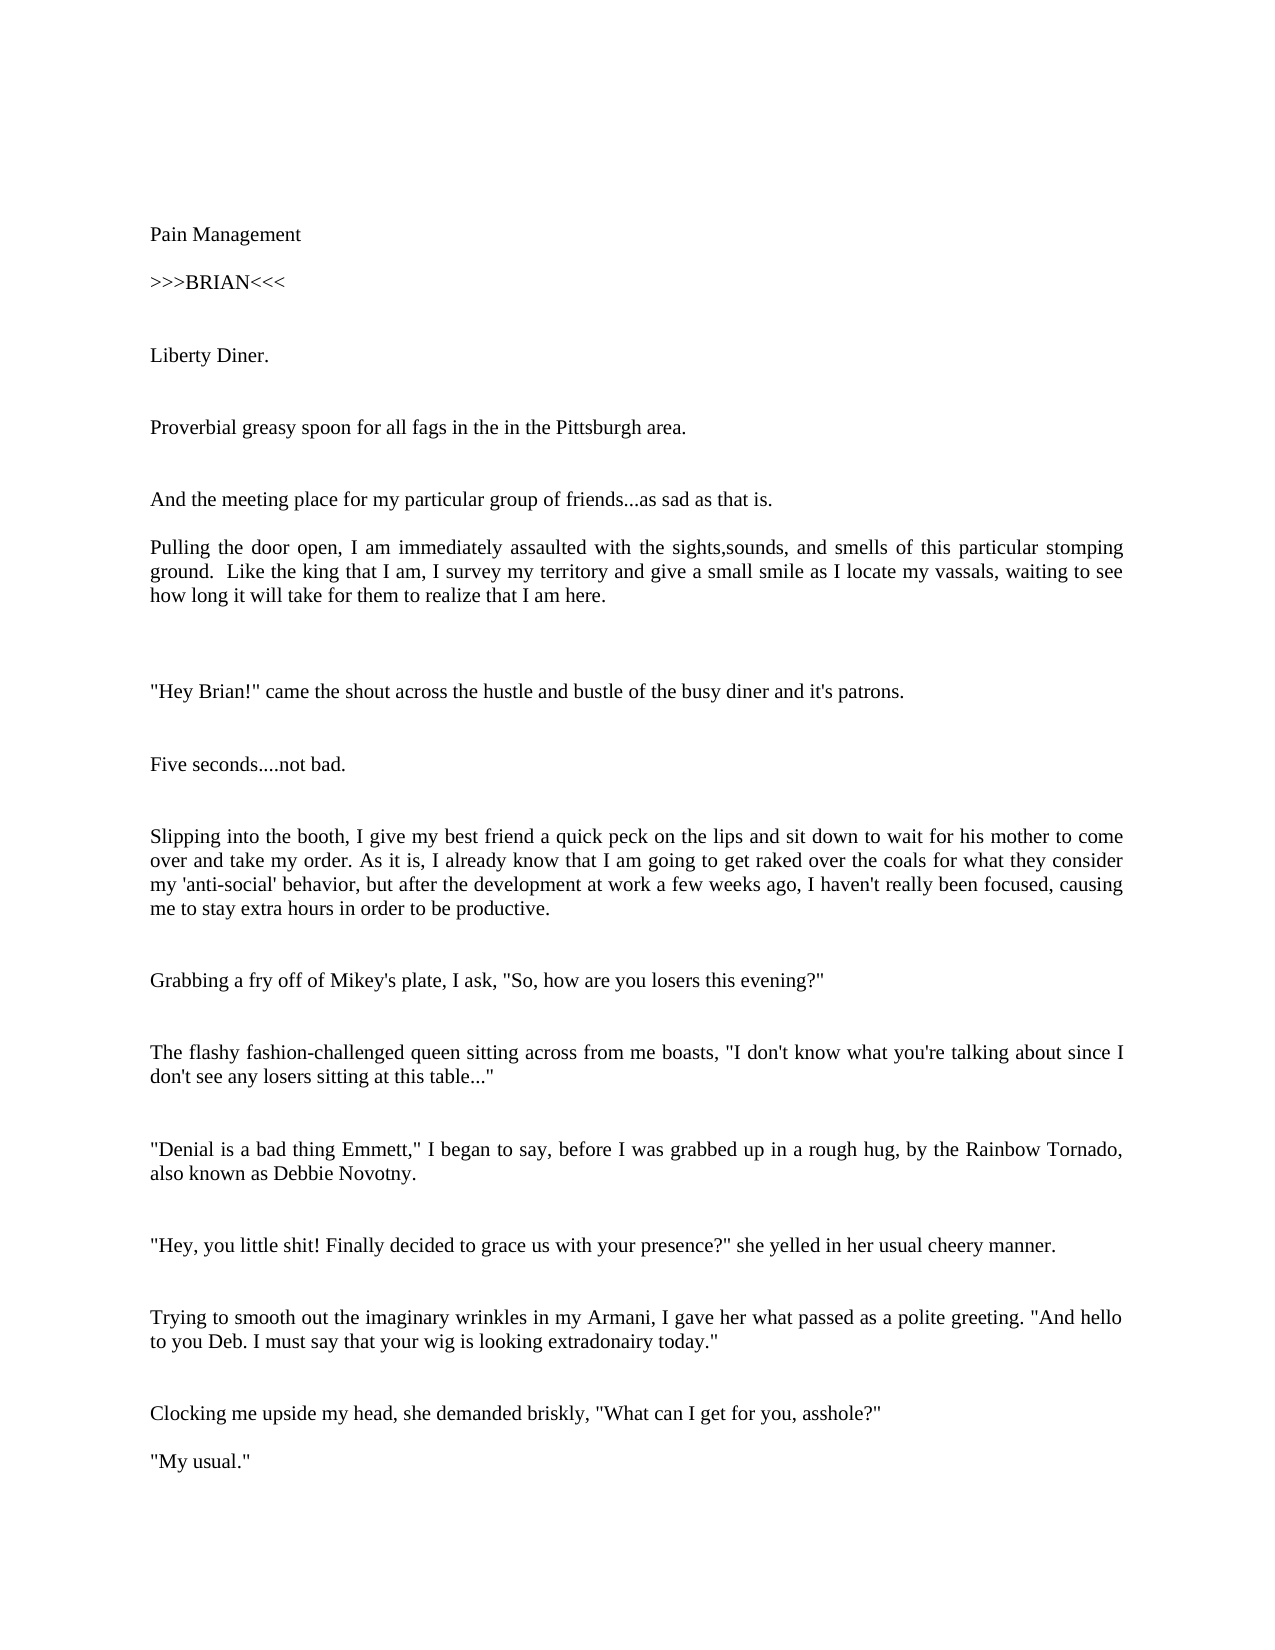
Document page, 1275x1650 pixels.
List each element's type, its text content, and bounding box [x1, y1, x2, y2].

text Clocking me upside my head, she demanded briskly, "What can I get for you, asshole?" [150, 1401, 1125, 1425]
text Grabbing a fry off of Mikey's plate, I ask, "So, how are you losers this evening?" [150, 968, 1125, 992]
text >>>BRIAN<<< [150, 270, 1125, 294]
text Pain Management [150, 222, 1125, 246]
text Liberty Diner. [150, 342, 1125, 367]
text Five seconds....not bad. [150, 752, 1125, 776]
text "Hey Brian!" came the shout across the hustle and bustle of the busy diner and it's patrons. [150, 679, 1125, 703]
text Pulling the door open, I am immediately assaulted with the sights,sounds, and smells of this particular stomping ground. Like the king that I am, I survey my territory and give a small smile as I locate my vassals, waiting to see how long it will take for them to realize that I am here. [150, 535, 1125, 607]
text Trying to smooth out the imaginary wrinkles in my Armani, I gave her what passed as a polite greeting. "And hello to you Deb. I must say that your wig is looking extradonairy today." [150, 1305, 1125, 1353]
text "My usual." [150, 1449, 1125, 1473]
text "Denial is a bad thing Emmett," I began to say, before I was grabbed up in a rough hug, by the Rainbow Tornado, also known as Debbie Novotny. [150, 1137, 1125, 1185]
text Slipping into the booth, I give my best friend a quick peck on the lips and sit down to wait for his mother to come over and take my order. As it is, I already know that I am going to get raked over the coals for what they consider my 'anti-social' behavior, but after the development at work a few weeks ago, I haven't really been focused, causing me to stay extra hours in order to be productive. [150, 824, 1125, 920]
text Proverbial greasy spoon for all fags in the in the Pittsburgh area. [150, 415, 1125, 439]
text The flashy fashion-challenged queen sitting across from me boasts, "I don't know what you're talking about since I don't see any losers sitting at this table..." [150, 1040, 1125, 1088]
text "Hey, you little shit! Finally decided to grace us with your presence?" she yelled in her usual cheery manner. [150, 1233, 1125, 1257]
text And the meeting place for my particular group of friends...as sad as that is. [150, 487, 1125, 511]
